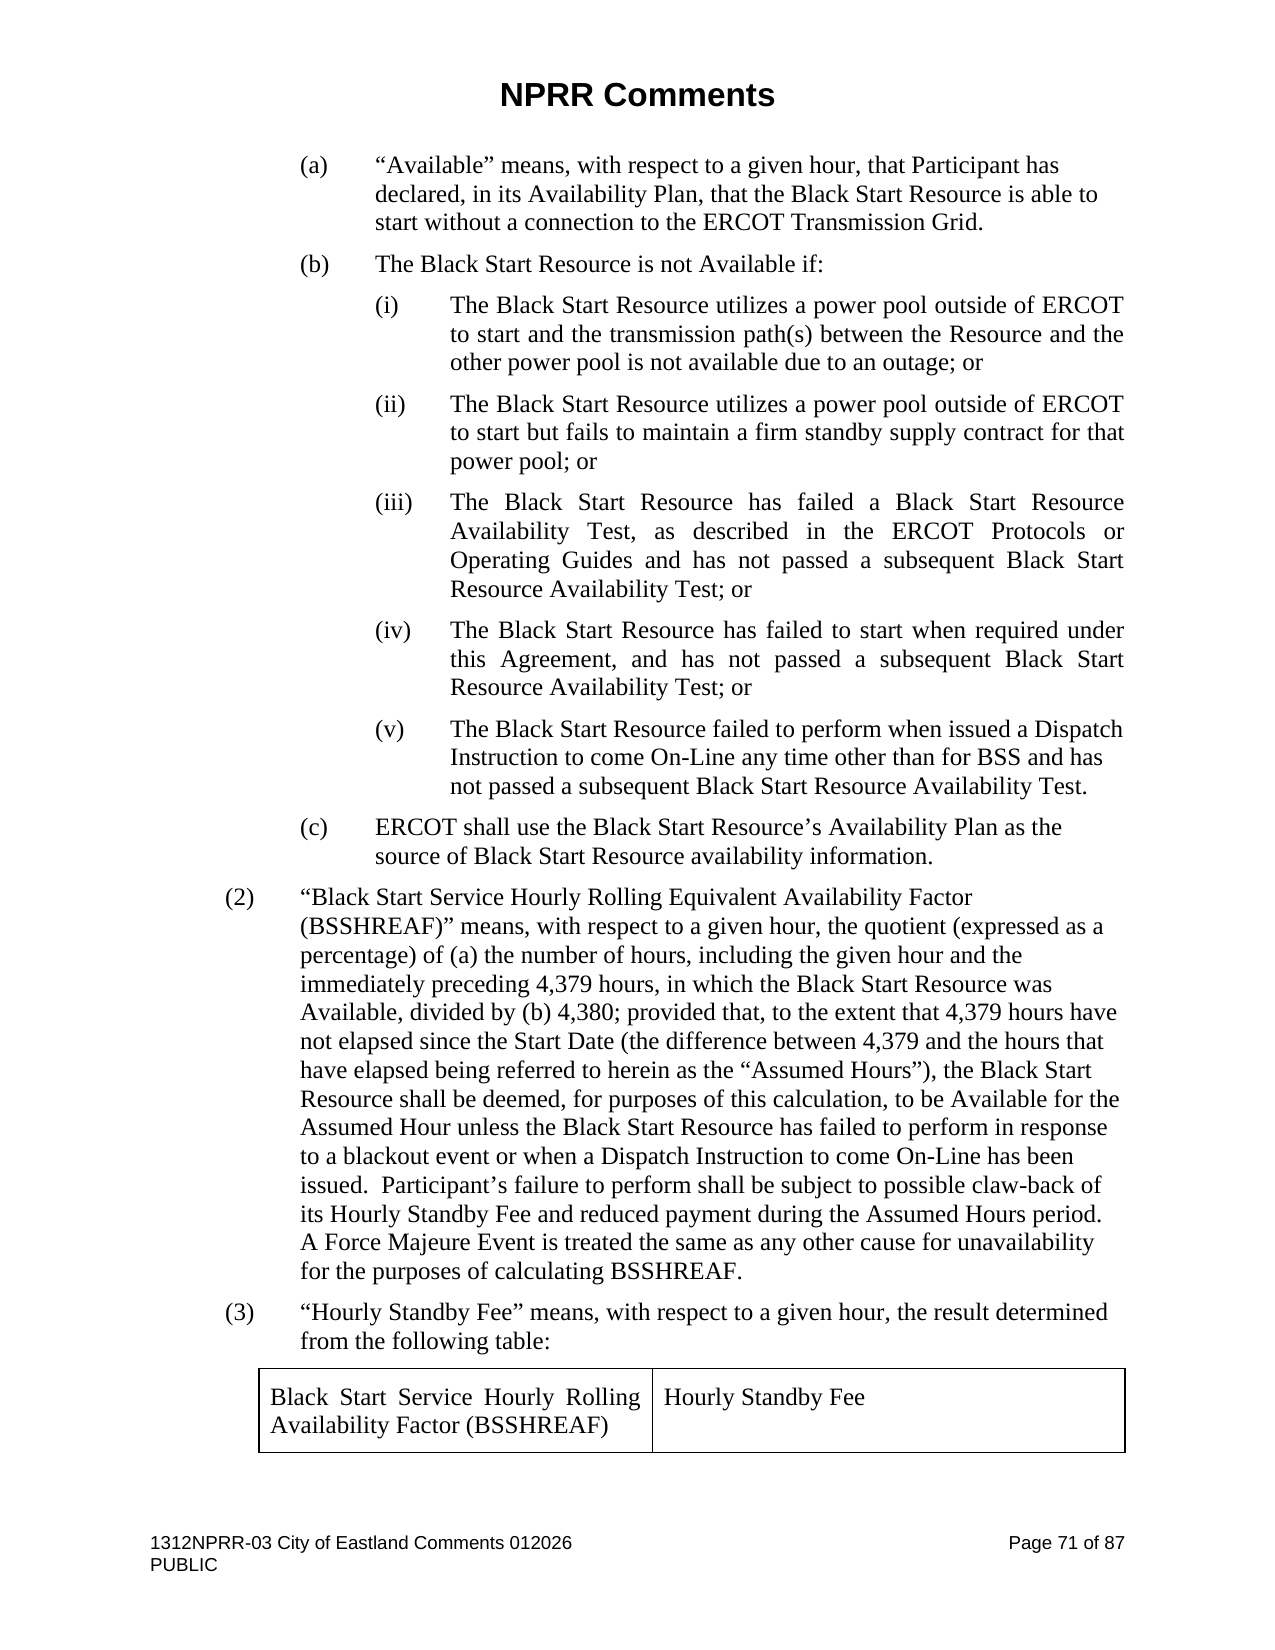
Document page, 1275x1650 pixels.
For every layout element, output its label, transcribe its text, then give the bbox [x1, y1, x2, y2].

text (3) “Hourly Standby Fee” means, with respect to a given hour, the result determined from the following table: [225, 1297, 1125, 1355]
text (iii) The Black Start Resource has failed a Black Start Resource Availability Test, as described in the ERCOT Protocols or Operating Guides and has not passed a subsequent Black Start Resource Availability Test; or [375, 487, 1125, 602]
table_header Hourly Standby Fee [653, 1369, 1124, 1452]
text (b) The Black Start Resource is not Available if: [300, 249, 1125, 277]
text (iv) The Black Start Resource has failed to start when required under this Agreement, and has not passed a subsequent Black Start Resource Availability Test; or [375, 615, 1125, 701]
text (ii) The Black Start Resource utilizes a power pool outside of ERCOT to start but fails to maintain a firm standby supply contract for that power pool; or [375, 389, 1125, 475]
text (a) “Available” means, with respect to a given hour, that Participant has declared, in its Availability Plan, that the Black Start Resource is able to start without a connection to the ERCOT Transmission Grid. [300, 150, 1125, 236]
text (i) The Black Start Resource utilizes a power pool outside of ERCOT to start and the transmission path(s) between the Resource and the other power pool is not available due to an outage; or [375, 290, 1125, 376]
text (2) “Black Start Service Hourly Rolling Equivalent Availability Factor (BSSHREAF)” means, with respect to a given hour, the quotient (expressed as a percentage) of (a) the number of hours, including the given hour and the immediately preceding 4,379 hours, in which the Black Start Resource was Available, divided by (b) 4,380; provided that, to the extent that 4,379 hours have not elapsed since the Start Date (the difference between 4,379 and the hours that have elapsed being referred to herein as the “Assumed Hours”), the Black Start Resource shall be deemed, for purposes of this calculation, to be Available for the Assumed Hour unless the Black Start Resource has failed to perform in response to a blackout event or when a Dispatch Instruction to come On-Line has been issued. Participant’s failure to perform shall be subject to possible claw-back of its Hourly Standby Fee and reduced payment during the Assumed Hours period. A Force Majeure Event is treated the same as any other cause for unavailability for the purposes of calculating BSSHREAF. [225, 882, 1125, 1285]
table_header Black Start Service Hourly Rolling Availability Factor (BSSHREAF) [260, 1369, 652, 1452]
text (c) ERCOT shall use the Black Start Resource’s Availability Plan as the source of Black Start Resource availability information. [300, 812, 1125, 870]
text (v) The Black Start Resource failed to perform when issued a Dispatch Instruction to come On-Line any time other than for BSS and has not passed a subsequent Black Start Resource Availability Test. [375, 714, 1125, 800]
